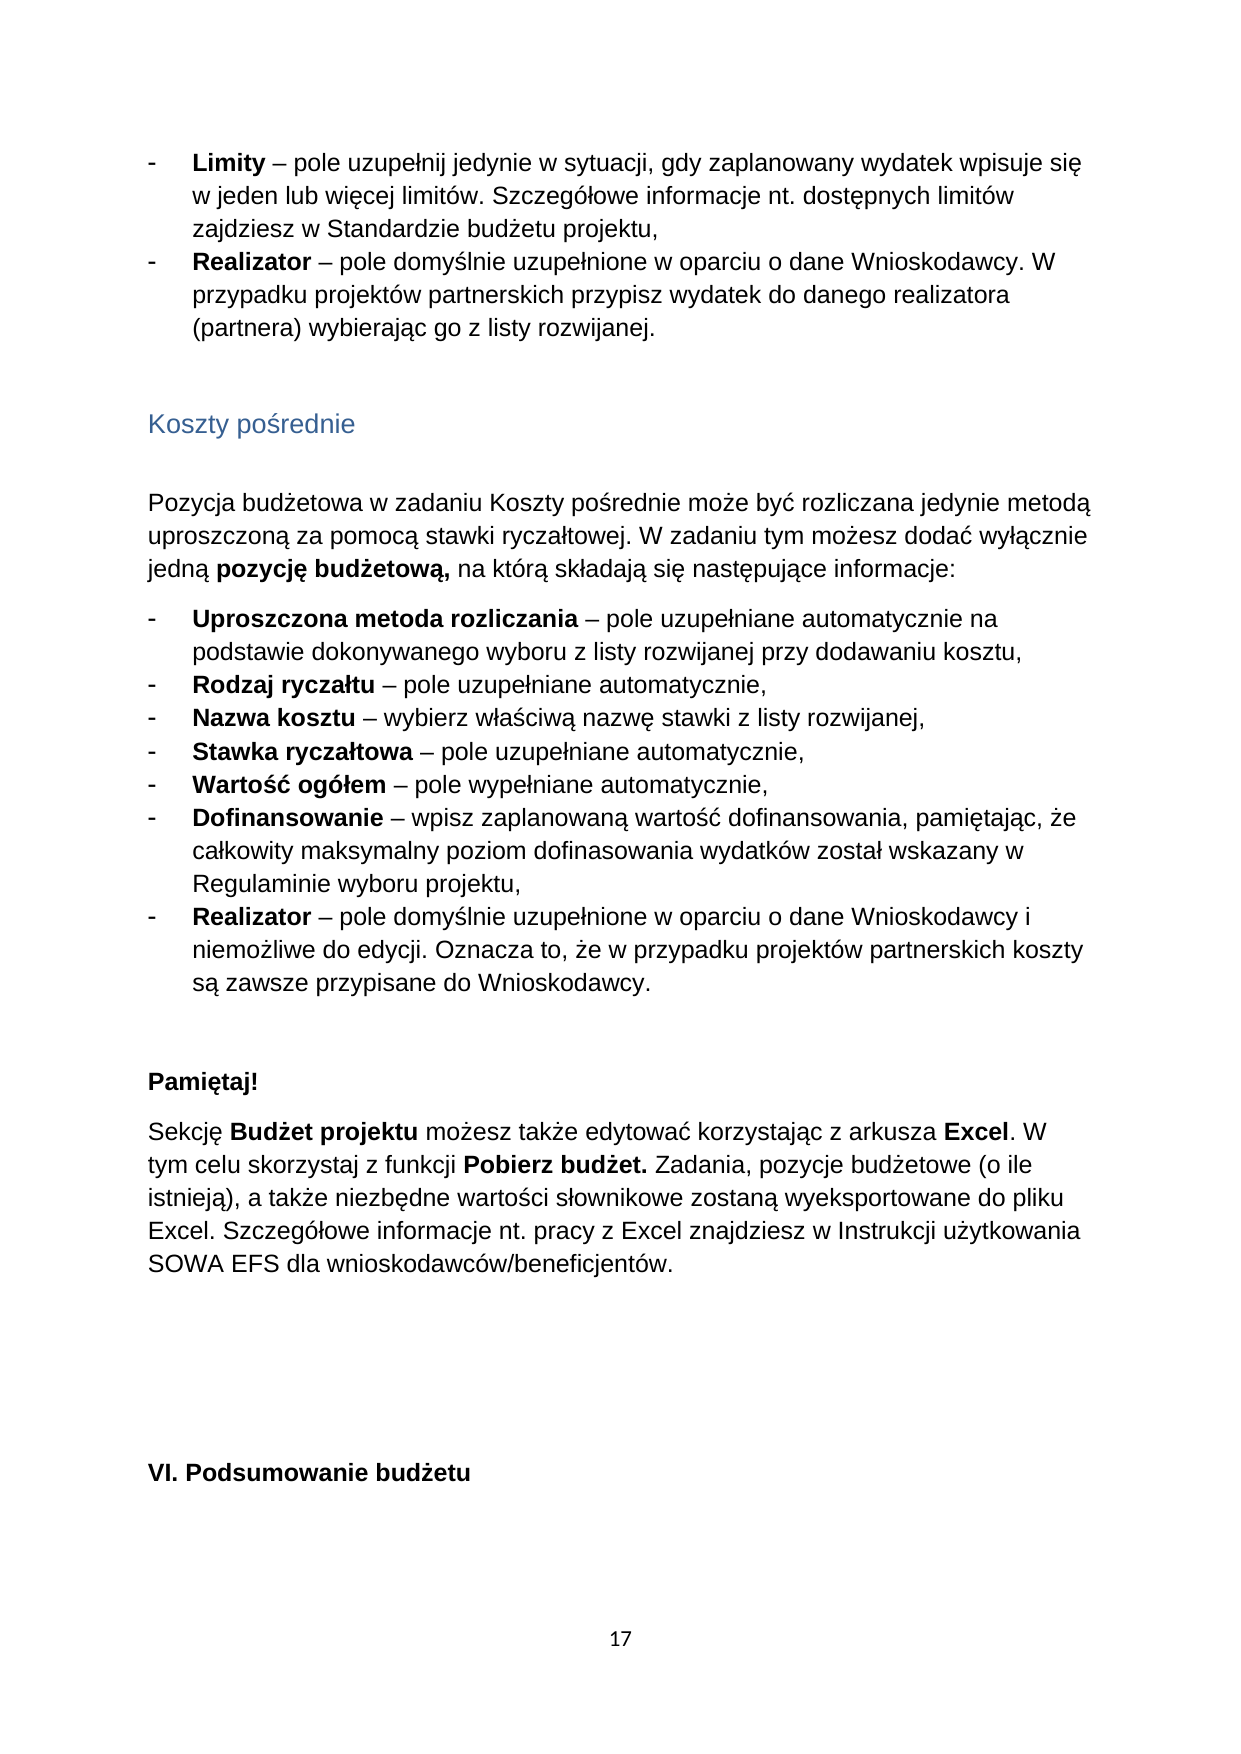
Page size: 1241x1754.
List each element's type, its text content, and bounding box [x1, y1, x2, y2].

list Nazwa kosztu – wybierz właściwą nazwę stawki z listy rozwijanej, [148, 703, 1093, 732]
text Pamiętaj! [148, 1067, 1093, 1096]
subtitle Koszty pośrednie [148, 408, 1093, 439]
list Limity – pole uzupełnij jedynie w sytuacji, gdy zaplanowany wydatek wpisuje się w jeden lub więcej limitów. Szczegółowe informacje nt. dostępnych limitów zajdziesz w Standardzie budżetu projektu, [148, 148, 1093, 242]
list Realizator – pole domyślnie uzupełnione w oparciu o dane Wnioskodawcy i niemożliwe do edycji. Oznacza to, że w przypadku projektów partnerskich koszty są zawsze przypisane do Wnioskodawcy. [148, 902, 1093, 997]
list Uproszczona metoda rozliczania – pole uzupełniane automatycznie na podstawie dokonywanego wyboru z listy rozwijanej przy dodawaniu kosztu, [148, 604, 1093, 666]
text Pozycja budżetowa w zadaniu Koszty pośrednie może być rozliczana jedynie metodą uproszczoną za pomocą stawki ryczałtowej. W zadaniu tym możesz dodać wyłącznie jedną pozycję budżetową, na którą składają się następujące informacje: [148, 488, 1093, 583]
list Wartość ogółem – pole wypełniane automatycznie, [148, 769, 1093, 798]
subtitle VI. Podsumowanie budżetu [148, 1458, 1093, 1486]
list Stawka ryczałtowa – pole uzupełniane automatycznie, [148, 736, 1093, 765]
text Sekcję Budżet projektu możesz także edytować korzystając z arkusza Excel. W tym celu skorzystaj z funkcji Pobierz budżet. Zadania, pozycje budżetowe (o ile istnieją), a także niezbędne wartości słownikowe zostaną wyeksportowane do pliku Excel. Szczegółowe informacje nt. pracy z Excel znajdziesz w Instrukcji użytkowania SOWA EFS dla wnioskodawców/beneficjentów. [148, 1117, 1093, 1278]
list Realizator – pole domyślnie uzupełnione w oparciu o dane Wnioskodawcy. W przypadku projektów partnerskich przypisz wydatek do danego realizatora (partnera) wybierając go z listy rozwijanej. [148, 247, 1093, 342]
list Rodzaj ryczałtu – pole uzupełniane automatycznie, [148, 670, 1093, 699]
list Dofinansowanie – wpisz zaplanowaną wartość dofinansowania, pamiętając, że całkowity maksymalny poziom dofinasowania wydatków został wskazany w Regulaminie wyboru projektu, [148, 803, 1093, 898]
